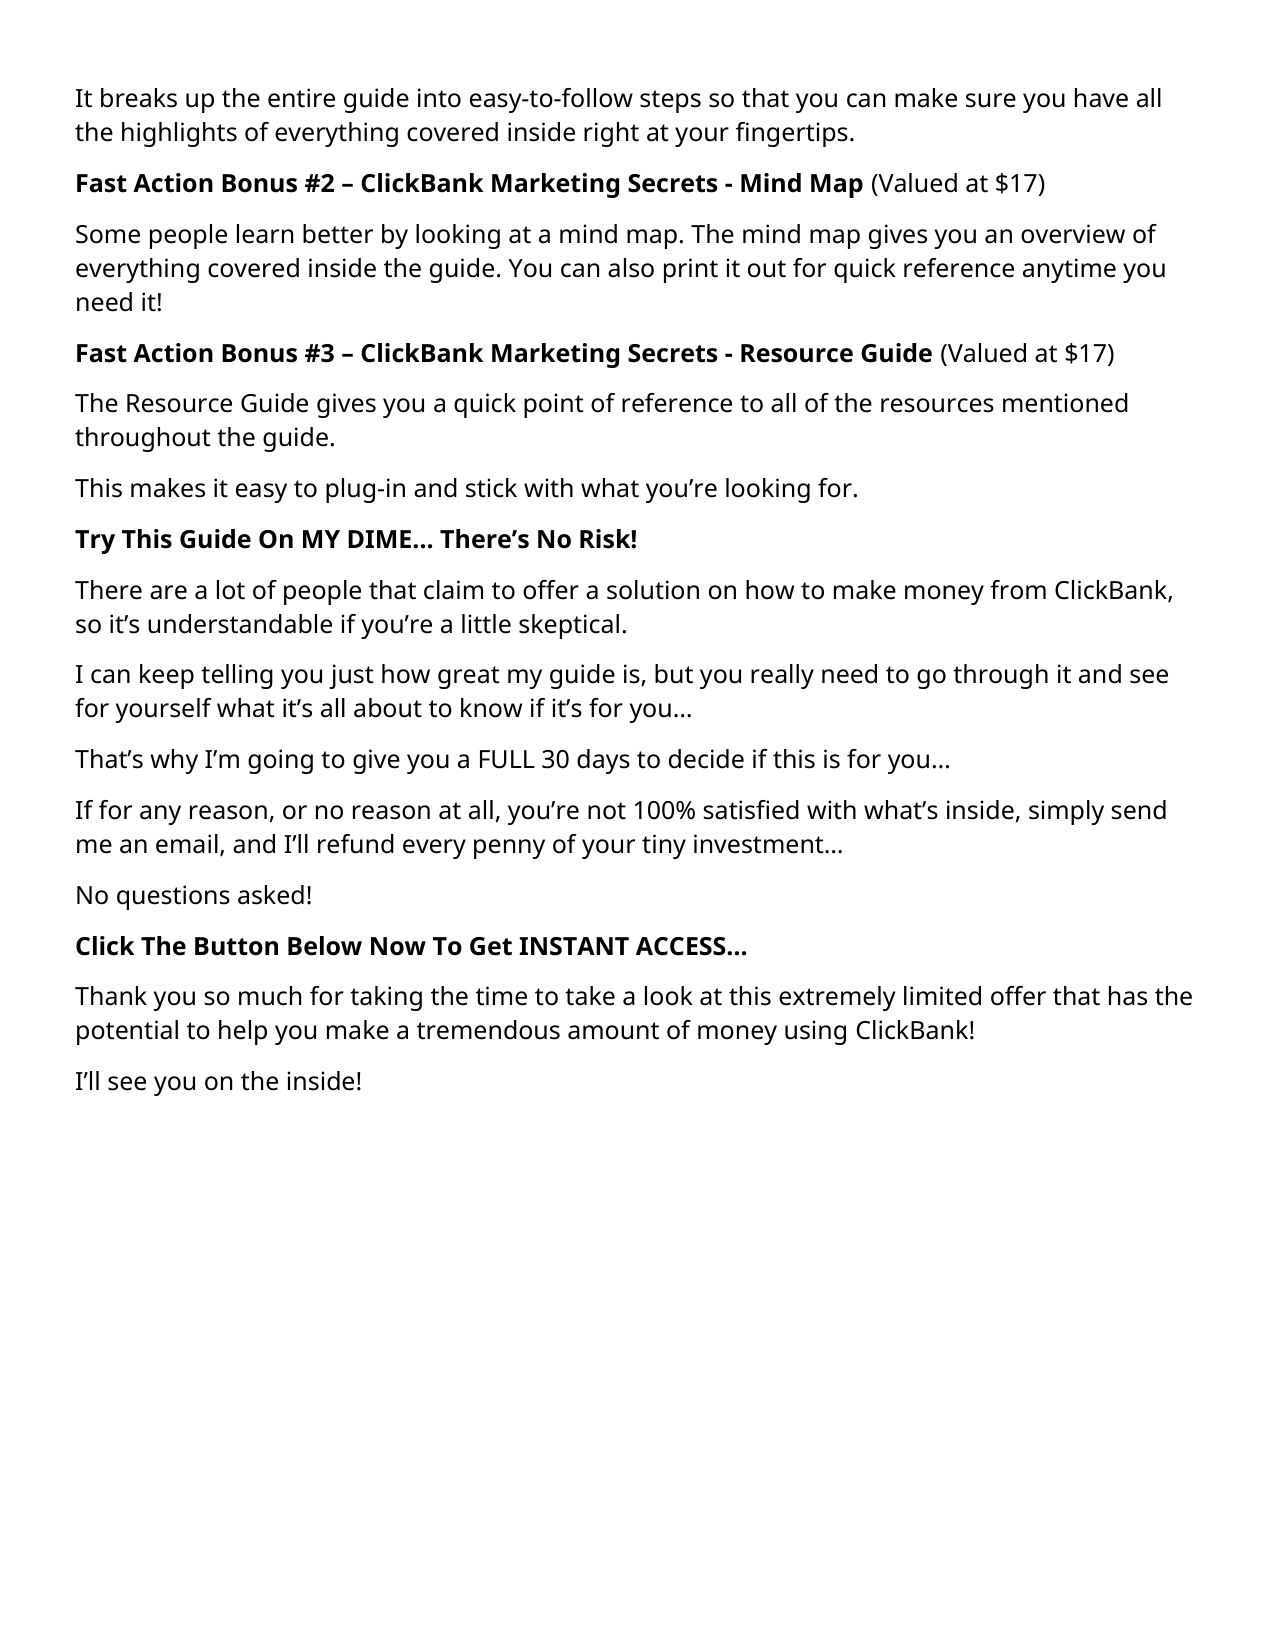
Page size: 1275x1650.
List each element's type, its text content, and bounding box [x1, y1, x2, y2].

text There are a lot of people that claim to offer a solution on how to make money from ClickBank, so it’s understandable if you’re a little skeptical. [75, 572, 1200, 640]
text That’s why I’m going to give you a FULL 30 days to decide if this is for you… [75, 742, 1200, 776]
text Fast Action Bonus #3 – ClickBank Marketing Secrets - Resource Guide (Valued at $17) [75, 335, 1200, 369]
text The Resource Guide gives you a quick point of reference to all of the resources mentioned throughout the guide. [75, 386, 1200, 454]
text Try This Guide On MY DIME… There’s No Risk! [75, 522, 1200, 556]
text If for any reason, or no reason at all, you’re not 100% satisfied with what’s inside, simply send me an email, and I’ll refund every penny of your tiny investment… [75, 793, 1200, 861]
text I’ll see you on the inside! [75, 1064, 1200, 1098]
text Some people learn better by looking at a mind map. The mind map gives you an overview of everything covered inside the guide. You can also print it out for quick reference anytime you need it! [75, 216, 1200, 319]
text Fast Action Bonus #2 – ClickBank Marketing Secrets - Mind Map (Valued at $17) [75, 166, 1200, 200]
text Click The Button Below Now To Get INSTANT ACCESS… [75, 928, 1200, 962]
text No questions asked! [75, 877, 1200, 911]
text It breaks up the entire guide into easy-to-follow steps so that you can make sure you have all the highlights of everything covered inside right at your fingertips. [75, 81, 1200, 149]
text This makes it easy to plug-in and stick with what you’re looking for. [75, 471, 1200, 505]
text Thank you so much for taking the time to take a look at this extremely limited offer that has the potential to help you make a tremendous amount of money using ClickBank! [75, 979, 1200, 1047]
text I can keep telling you just how great my guide is, but you really need to go through it and see for yourself what it’s all about to know if it’s for you… [75, 657, 1200, 725]
